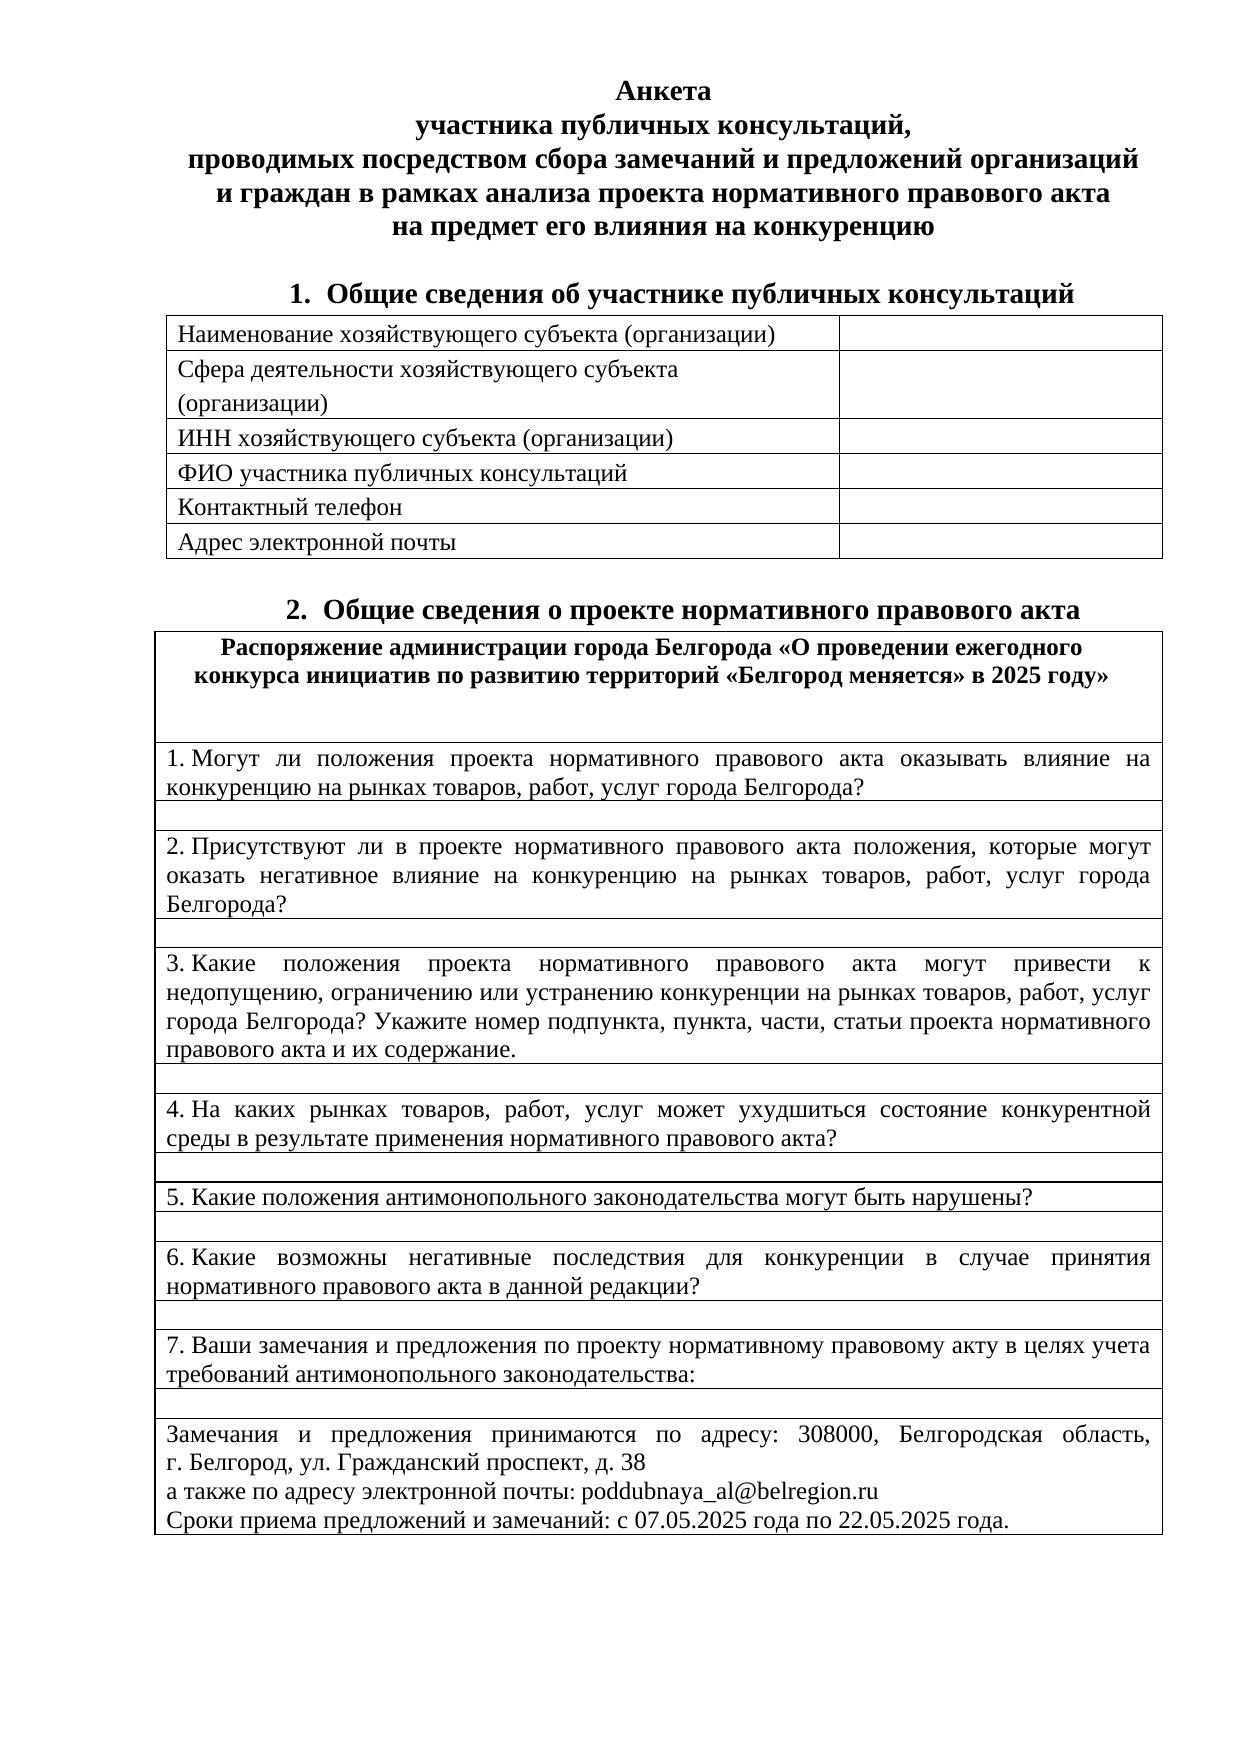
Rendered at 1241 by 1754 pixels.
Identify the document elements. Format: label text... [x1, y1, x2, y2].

table_cell [840, 524, 1162, 557]
text Анкета [177, 74, 1149, 108]
table_cell Замечания и предложения принимаются по адресу: 308000, Белгородская область, г. Белгород, ул. Гражданский проспект, д. 38 а также по адресу электронной почты: poddubnaya_al@belregion.ru Сроки приема предложений и замечаний: с 07.05.2025 года по 22.05.2025 года. [156, 1419, 1162, 1534]
table_cell [840, 489, 1162, 523]
list Общие сведения об участнике публичных консультаций [214, 276, 1149, 310]
table_cell 6. Какие возможны негативные последствия для конкуренции в случае принятия нормативного правового акта в данной редакции? [156, 1242, 1162, 1299]
table_cell Контактный телефон [167, 489, 839, 523]
table_cell [156, 1212, 1162, 1241]
table_cell [840, 454, 1162, 488]
table_cell 4. На каких рынках товаров, работ, услуг может ухудшиться состояние конкурентной среды в результате применения нормативного правового акта? [156, 1094, 1162, 1152]
table_cell Адрес электронной почты [167, 524, 839, 557]
text участника публичных консультаций, [177, 108, 1149, 141]
text проводимых посредством сбора замечаний и предложений организаций и граждан в рамках анализа проекта нормативного правового акта [177, 141, 1149, 209]
table_cell [156, 1153, 1162, 1181]
table_cell [156, 919, 1162, 947]
table_cell [156, 1301, 1162, 1329]
table_header Распоряжение администрации города Белгорода «О проведении ежегодного конкурса инициатив по развитию территорий «Белгород меняется» в 2025 году» [156, 632, 1162, 742]
table_cell [840, 419, 1162, 453]
table_cell [156, 1064, 1162, 1093]
table_cell Сфера деятельности хозяйствующего субъекта (организации) [167, 351, 839, 418]
table_cell 5. Какие положения антимонопольного законодательства могут быть нарушены? [156, 1183, 1162, 1211]
table_cell [840, 351, 1162, 418]
table_cell ИНН хозяйствующего субъекта (организации) [167, 419, 839, 453]
table_header Наименование хозяйствующего субъекта (организации) [167, 316, 839, 350]
list Общие сведения о проекте нормативного правового акта [214, 592, 1152, 626]
table_cell 3. Какие положения проекта нормативного правового акта могут привести к недопущению, ограничению или устранению конкуренции на рынках товаров, работ, услуг города Белгорода? Укажите номер подпункта, пункта, части, статьи проекта нормативного правового акта и их содержание. [156, 948, 1162, 1063]
table_cell 7. Ваши замечания и предложения по проекту нормативному правовому акту в целях учета требований антимонопольного законодательства: [156, 1330, 1162, 1388]
table_cell 2. Присутствуют ли в проекте нормативного правового акта положения, которые могут оказать негативное влияние на конкуренцию на рынках товаров, работ, услуг города Белгорода? [156, 831, 1162, 917]
table_cell [156, 1389, 1162, 1418]
table_cell 1. Могут ли положения проекта нормативного правового акта оказывать влияние на конкуренцию на рынках товаров, работ, услуг города Белгорода? [156, 743, 1162, 800]
table_header [840, 316, 1162, 350]
text на предмет его влияния на конкуренцию [177, 209, 1149, 243]
table_cell [156, 801, 1162, 830]
table_cell ФИО участника публичных консультаций [167, 454, 839, 488]
